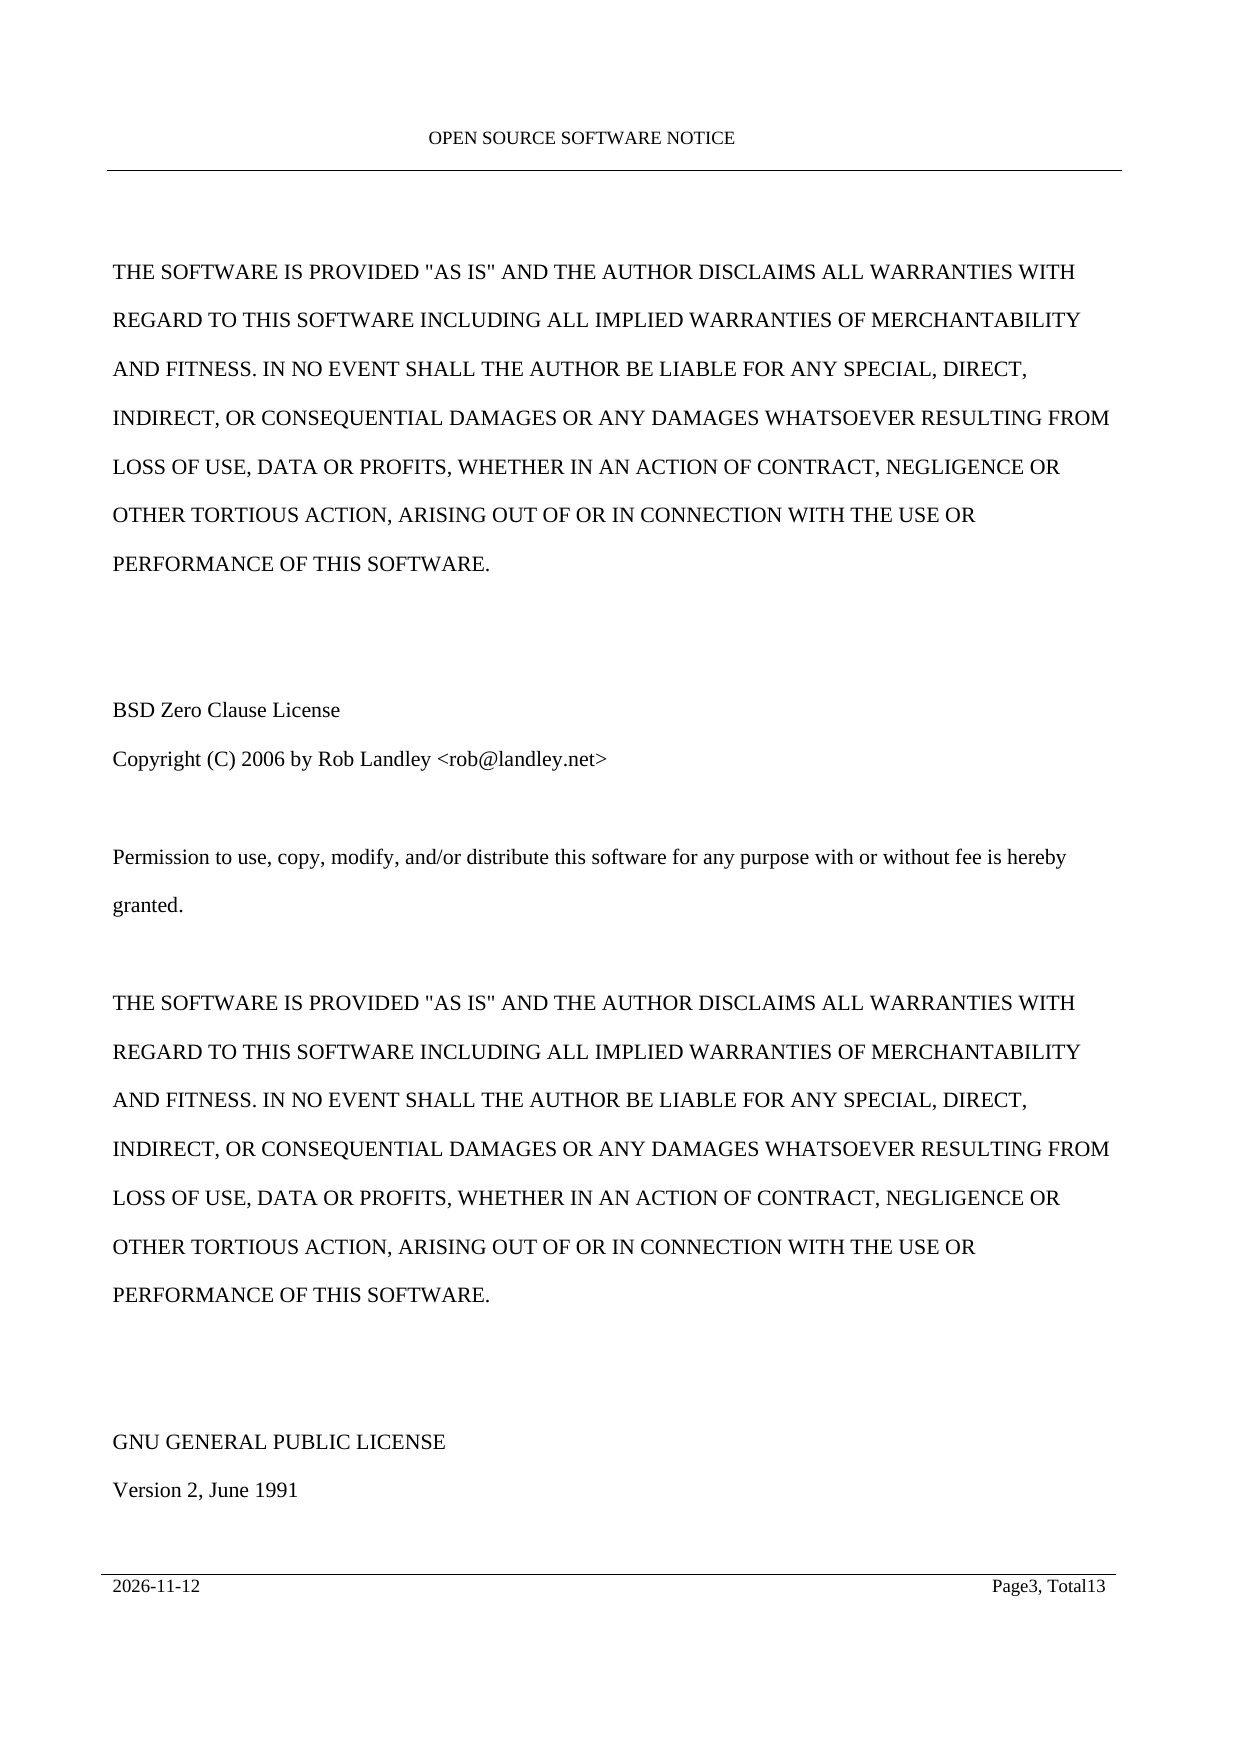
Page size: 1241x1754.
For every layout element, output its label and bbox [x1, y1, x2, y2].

text [112, 206, 1128, 1506]
